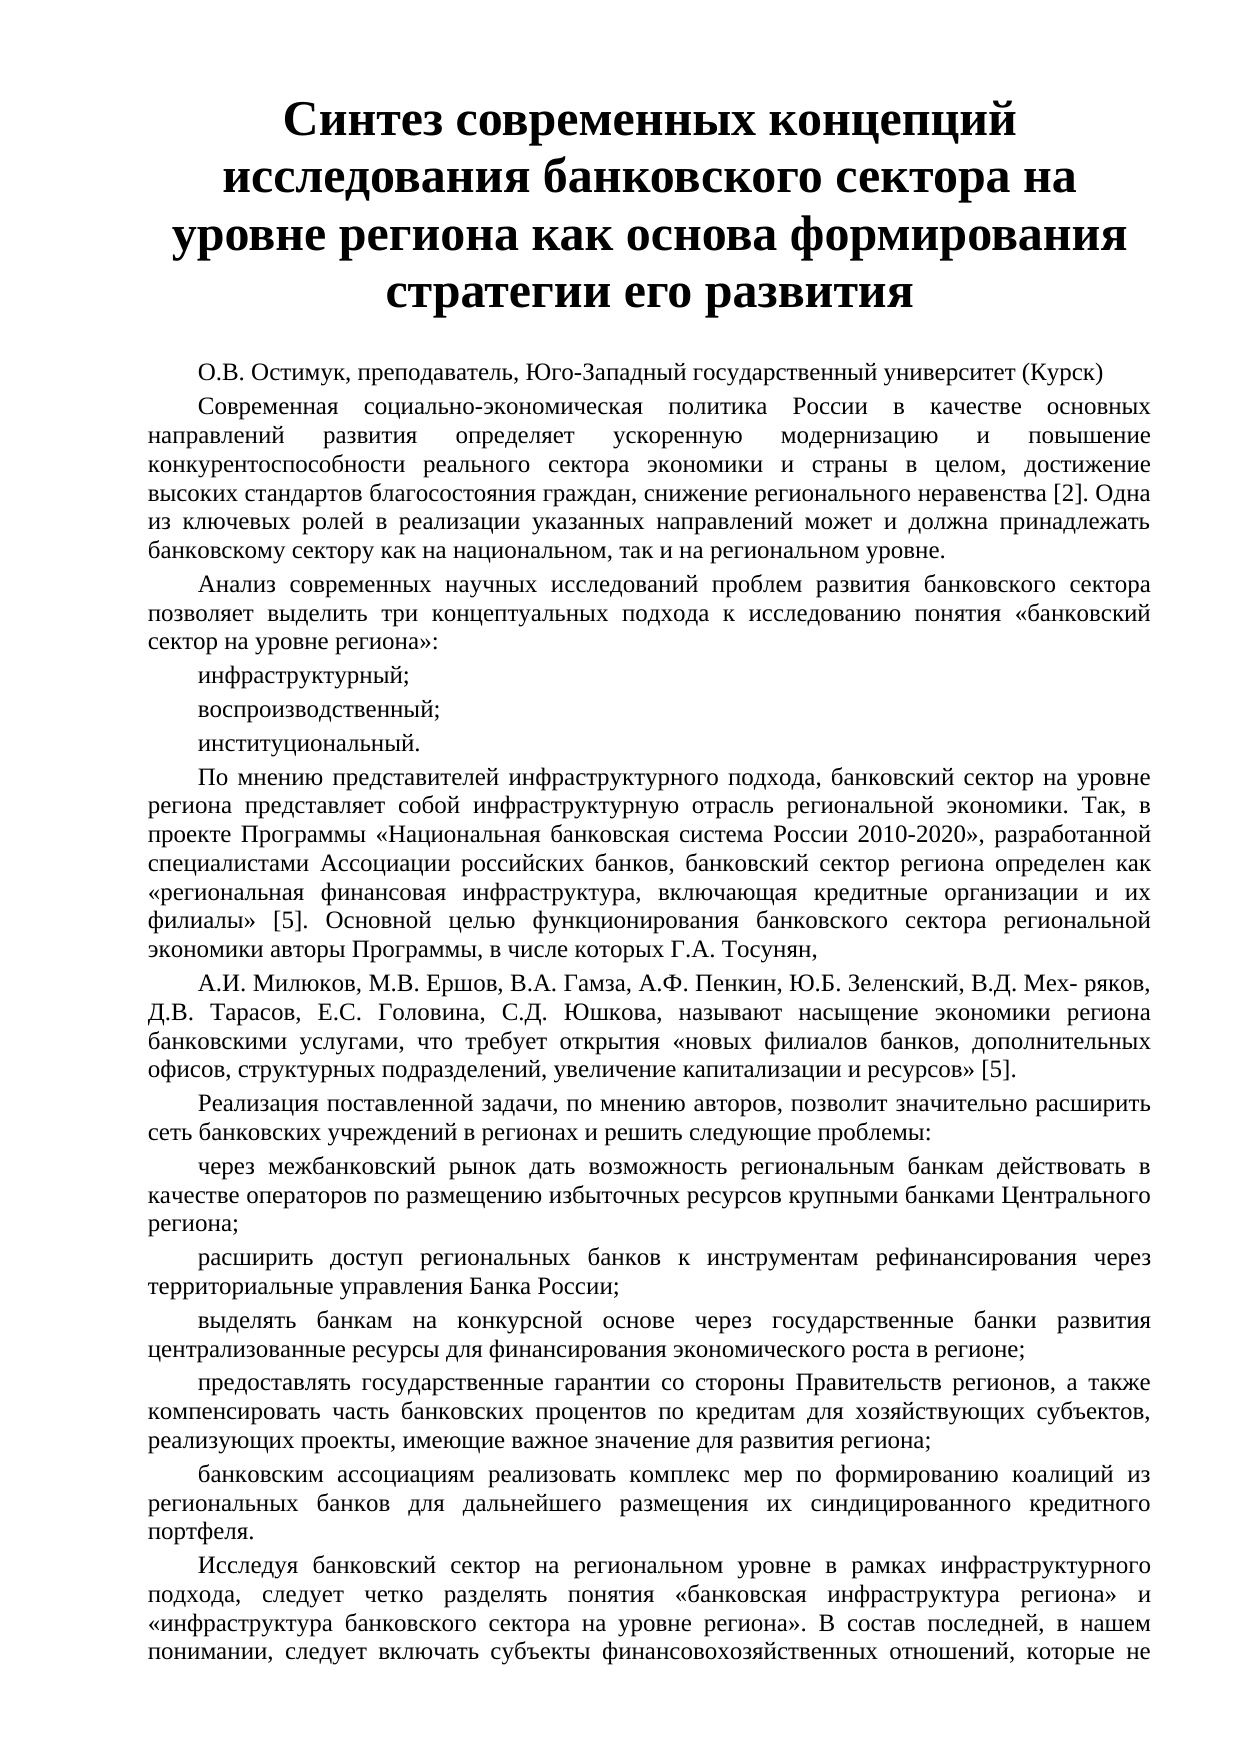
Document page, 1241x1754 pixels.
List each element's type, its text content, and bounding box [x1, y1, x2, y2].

subtitle Синтез современных концепций исследования банковского сектора на уровне региона как основа формирования стратегии его развития [148, 88, 1152, 318]
text О.В. Остимук, преподаватель, Юго-Западный государственный университет (Курск) [148, 357, 1152, 386]
text выделять банкам на конкурсной основе через государственные банки развития централизованные ресурсы для финансирования экономического роста в регионе; [148, 1305, 1152, 1362]
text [148, 1550, 1152, 1665]
text через межбанковский рынок дать возможность региональным банкам действовать в качестве операторов по размещению избыточных ресурсов крупными банками Центрального региона; [148, 1151, 1152, 1237]
text инфраструктурный; [148, 660, 1152, 689]
text институциональный. [148, 728, 1152, 757]
text Реализация поставленной задачи, по мнению авторов, позволит значительно расширить сеть банковских учреждений в регионах и решить следующие проблемы: [148, 1088, 1152, 1146]
text банковским ассоциациям реализовать комплекс мер по формированию коалиций из региональных банков для дальнейшего размещения их синдицированного кредитного портфеля. [148, 1459, 1152, 1545]
text По мнению представителей инфраструктурного подхода, банковский сектор на уровне региона представляет собой инфраструктурную отрасль региональной экономики. Так, в проекте Программы «Национальная банковская система России 2010-2020», разработанной специалистами Ассоциации российских банков, банковский сектор региона определен как «региональная финансовая инфраструктура, включающая кредитные организации и их филиалы» [5]. Основной целью функционирования банковского сектора региональной экономики авторы Программы, в числе которых Г.А. Тосунян, [148, 762, 1152, 963]
text воспроизводственный; [148, 694, 1152, 723]
text Современная социально-экономическая политика России в качестве основных направлений развития определяет ускоренную модернизацию и повышение конкурентоспособности реального сектора экономики и страны в целом, достижение высоких стандартов благосостояния граждан, снижение регионального неравенства [2]. Одна из ключевых ролей в реализации указанных направлений может и должна принадлежать банковскому сектору как на национальном, так и на региональном уровне. [148, 391, 1152, 564]
text А.И. Милюков, М.В. Ершов, В.А. Гамза, А.Ф. Пенкин, Ю.Б. Зеленский, В.Д. Мех- ряков, Д.В. Тарасов, Е.С. Головина, С.Д. Юшкова, называют насыщение экономики региона банковскими услугами, что требует открытия «новых филиалов банков, дополнительных офисов, структурных подразделений, увеличение капитализации и ресурсов» [5]. [148, 968, 1152, 1083]
text предоставлять государственные гарантии со стороны Правительств регионов, а также компенсировать часть банковских процентов по кредитам для хозяйствующих субъектов, реализующих проекты, имеющие важное значение для развития региона; [148, 1367, 1152, 1454]
text Анализ современных научных исследований проблем развития банковского сектора позволяет выделить три концептуальных подхода к исследованию понятия «банковский сектор на уровне региона»: [148, 569, 1152, 655]
text расширить доступ региональных банков к инструментам рефинансирования через территориальные управления Банка России; [148, 1242, 1152, 1300]
